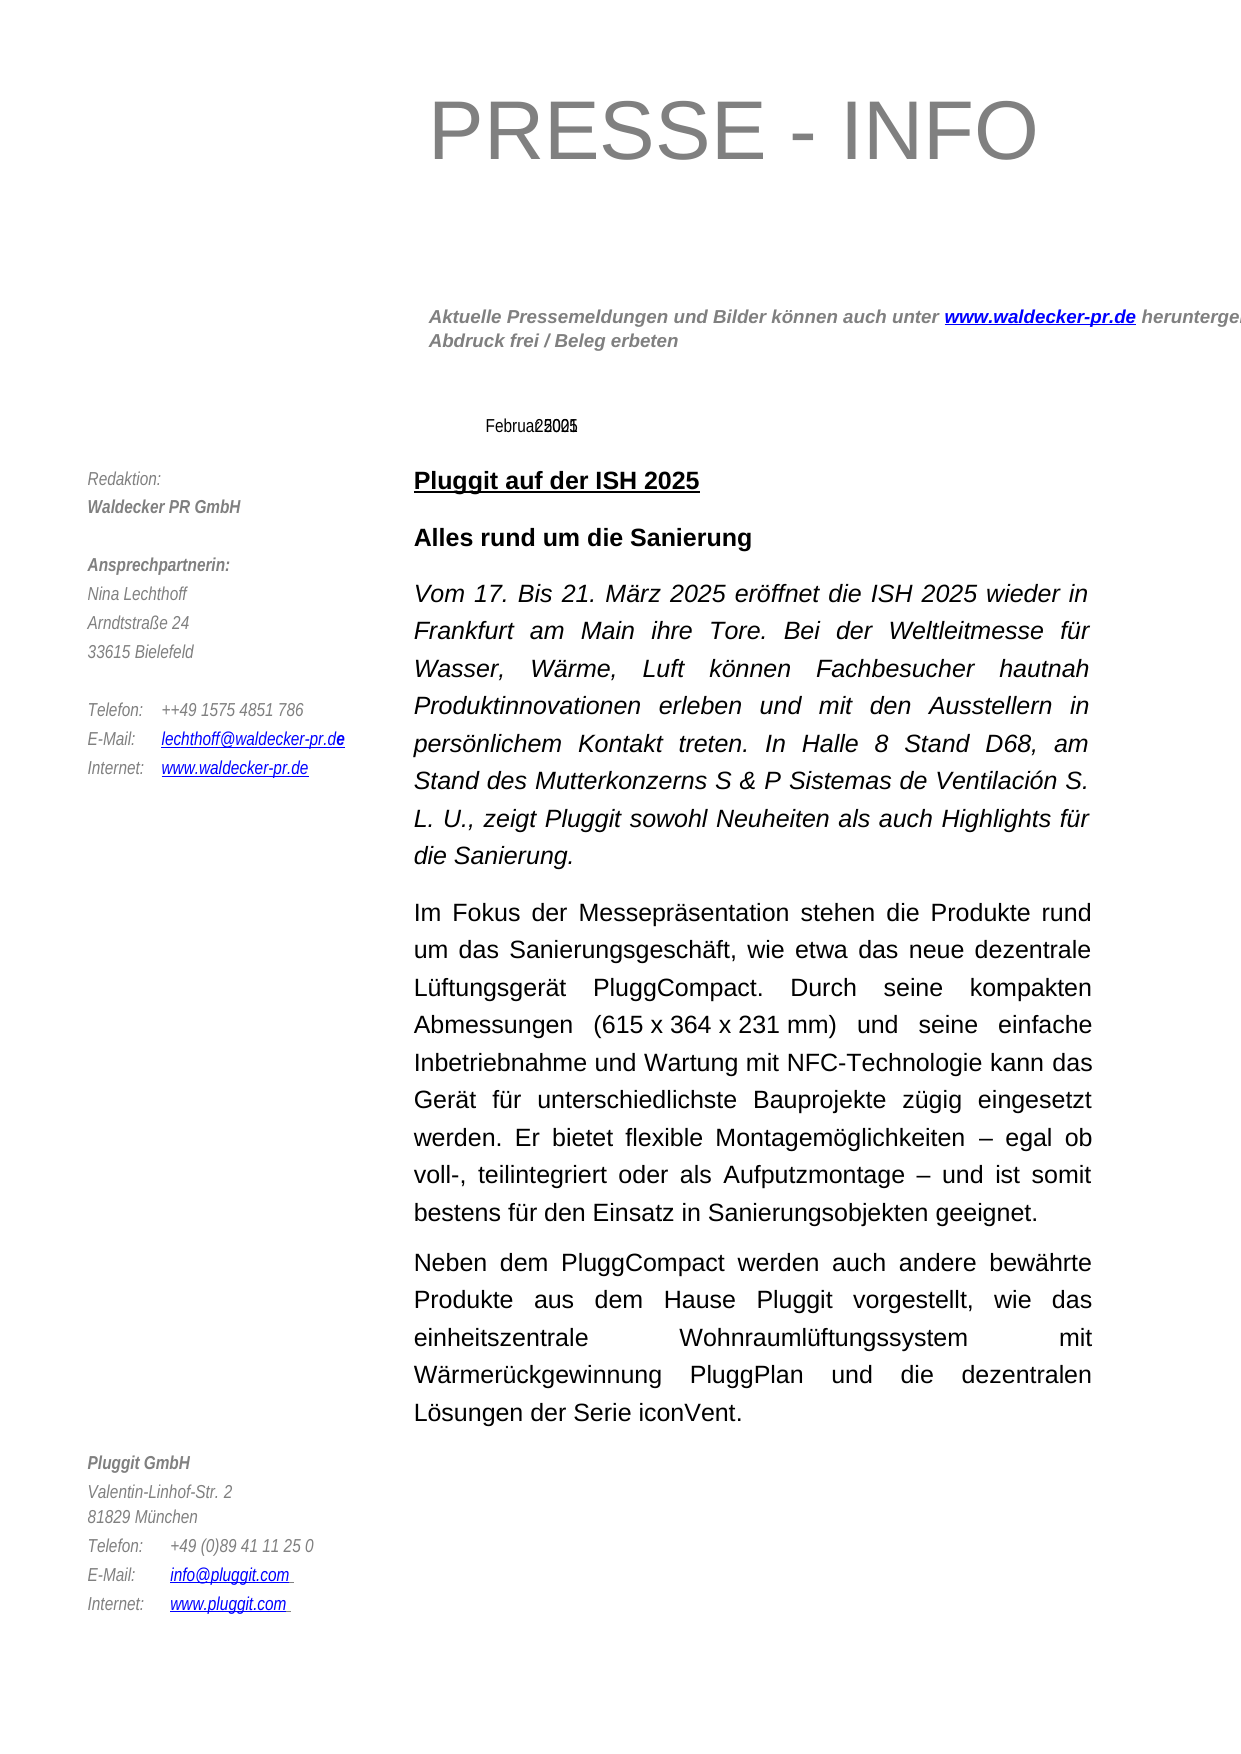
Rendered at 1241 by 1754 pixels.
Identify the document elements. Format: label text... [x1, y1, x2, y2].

text Vom 17. Bis 21. März 2025 eröffnet die ISH 2025 wieder in Frankfurt am Main ihre Tore. Bei der Weltleitmesse für Wasser, Wärme, Luft können Fachbesucher hautnah Produktinnovationen erleben und mit den Ausstellern in persönlichem Kontakt treten. In Halle 8 Stand D68, am Stand des Mutterkonzerns S & P Sistemas de Ventilación S. L. U., zeigt Pluggit sowohl Neuheiten als auch Highlights für die Sanierung. [413, 572, 1093, 872]
text Pluggit auf der ISH 2025 [413, 460, 1093, 497]
text Im Fokus der Messepräsentation stehen die Produkte rund um das Sanierungsgeschäft, wie etwa das neue dezentrale Lüftungsgerät PluggCompact. Durch seine kompakten Abmessungen (615 x 364 x 231 mm) und seine einfache Inbetriebnahme und Wartung mit NFC-Technologie kann das Gerät für unterschiedlichste Bauprojekte zügig eingesetzt werden. Er bietet flexible Montagemöglichkeiten – egal ob voll-, teilintegriert oder als Aufputzmontage – und ist somit bestens für den Einsatz in Sanierungsobjekten geeignet. [413, 891, 1093, 1228]
text Neben dem PluggCompact werden auch andere bewährte Produkte aus dem Hause Pluggit vorgestellt, wie das einheitszentrale Wohnraumlüftungssystem mit Wärmerückgewinnung PluggPlan und die dezentralen Lösungen der Serie iconVent. [413, 1241, 1093, 1428]
text Alles rund um die Sanierung [413, 516, 1093, 553]
